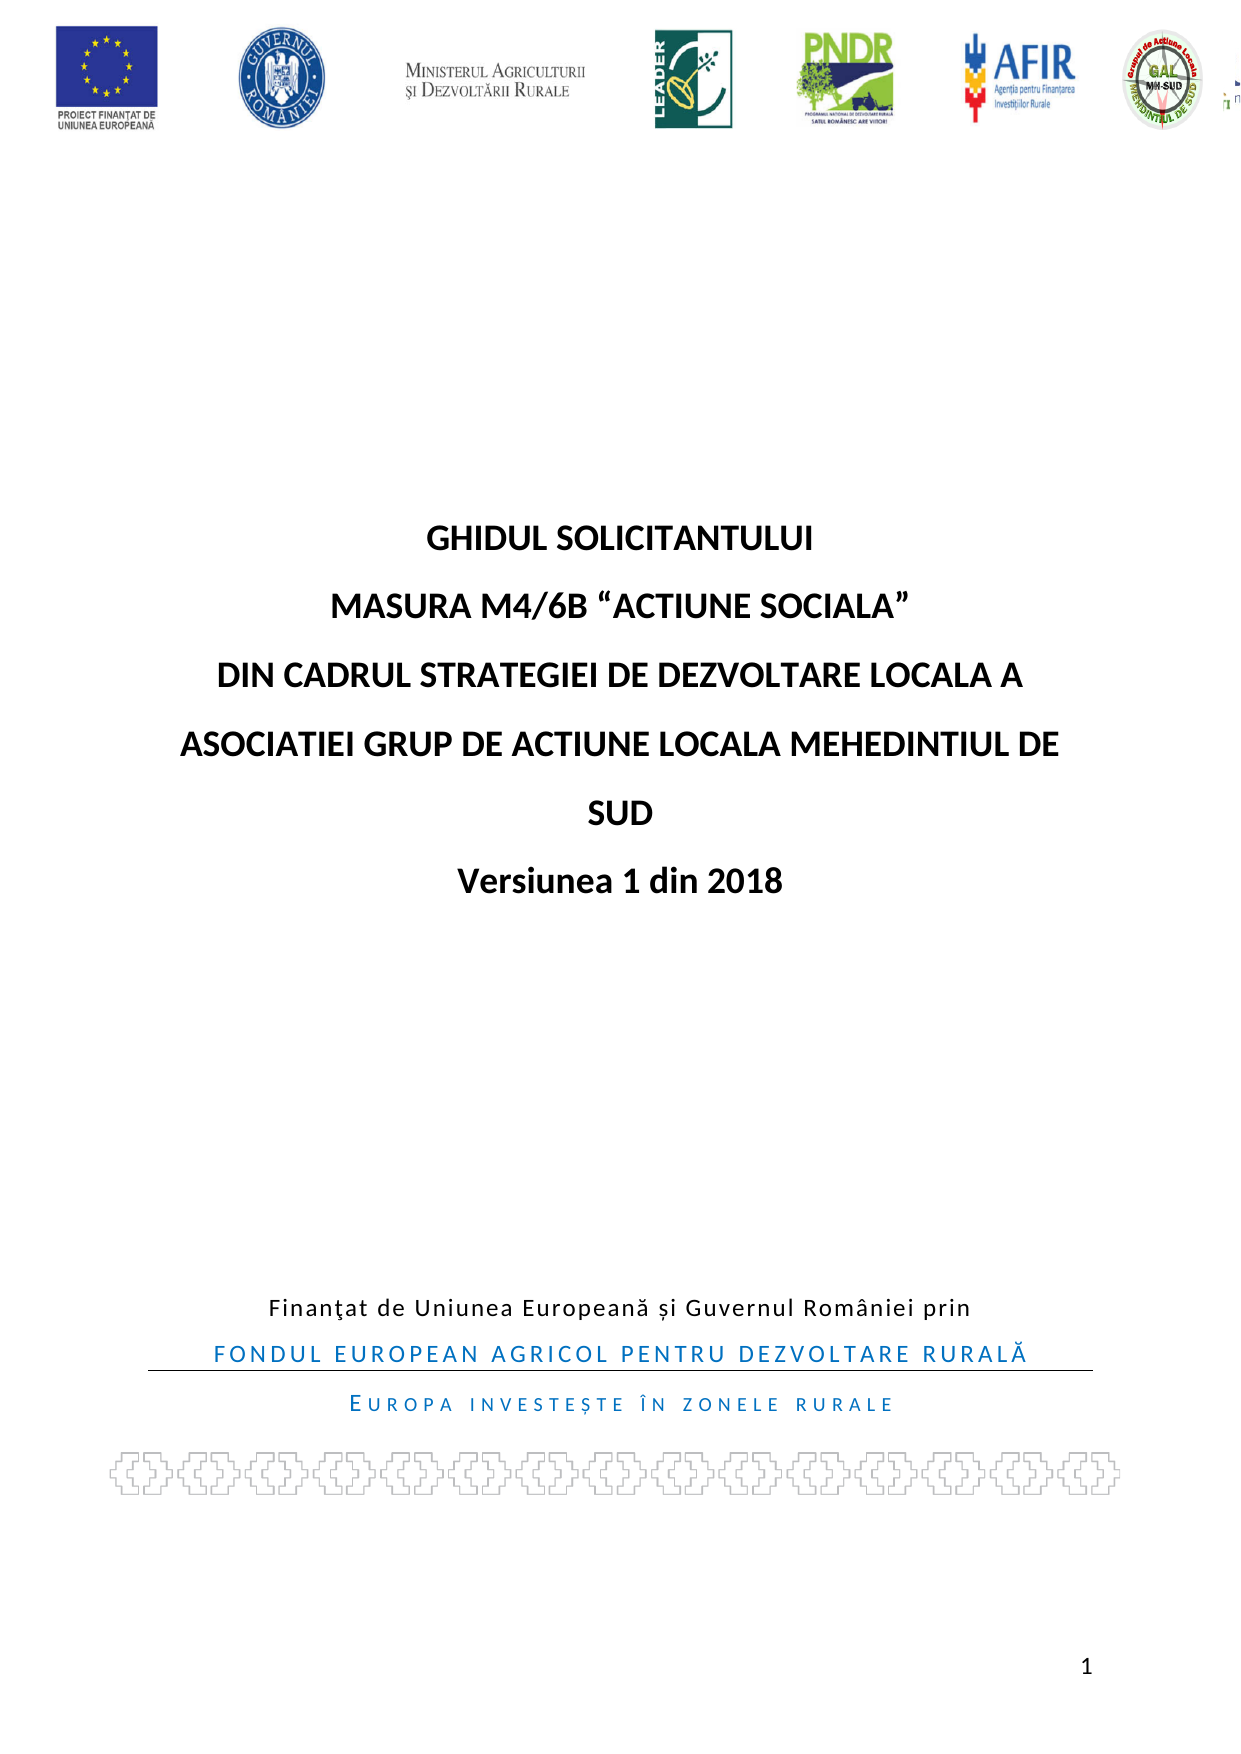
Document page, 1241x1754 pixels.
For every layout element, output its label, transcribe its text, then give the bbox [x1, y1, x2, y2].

text Europa investește în zonele rurale [148, 1387, 1093, 1417]
text FONDUL EUROPEAN AGRICOL PENTRU DEZVOLTARE RURALĂ [148, 1338, 1093, 1370]
text MASURA M4/6B “ACTIUNE SOCIALA” [148, 582, 1093, 628]
text Versiunea 1 din 2018 [148, 857, 1093, 903]
picture [27, 18, 1241, 132]
picture [109, 1452, 1121, 1495]
text GHIDUL SOLICITANTULUI [148, 514, 1093, 559]
text DIN CADRUL STRATEGIEI DE DEZVOLTARE LOCALA A ASOCIATIEI GRUP DE ACTIUNE LOCALA MEHEDINTIUL DE SUD [148, 651, 1093, 834]
text Finanţat de Uniunea Europeană și Guvernul României prin [148, 1292, 1093, 1323]
